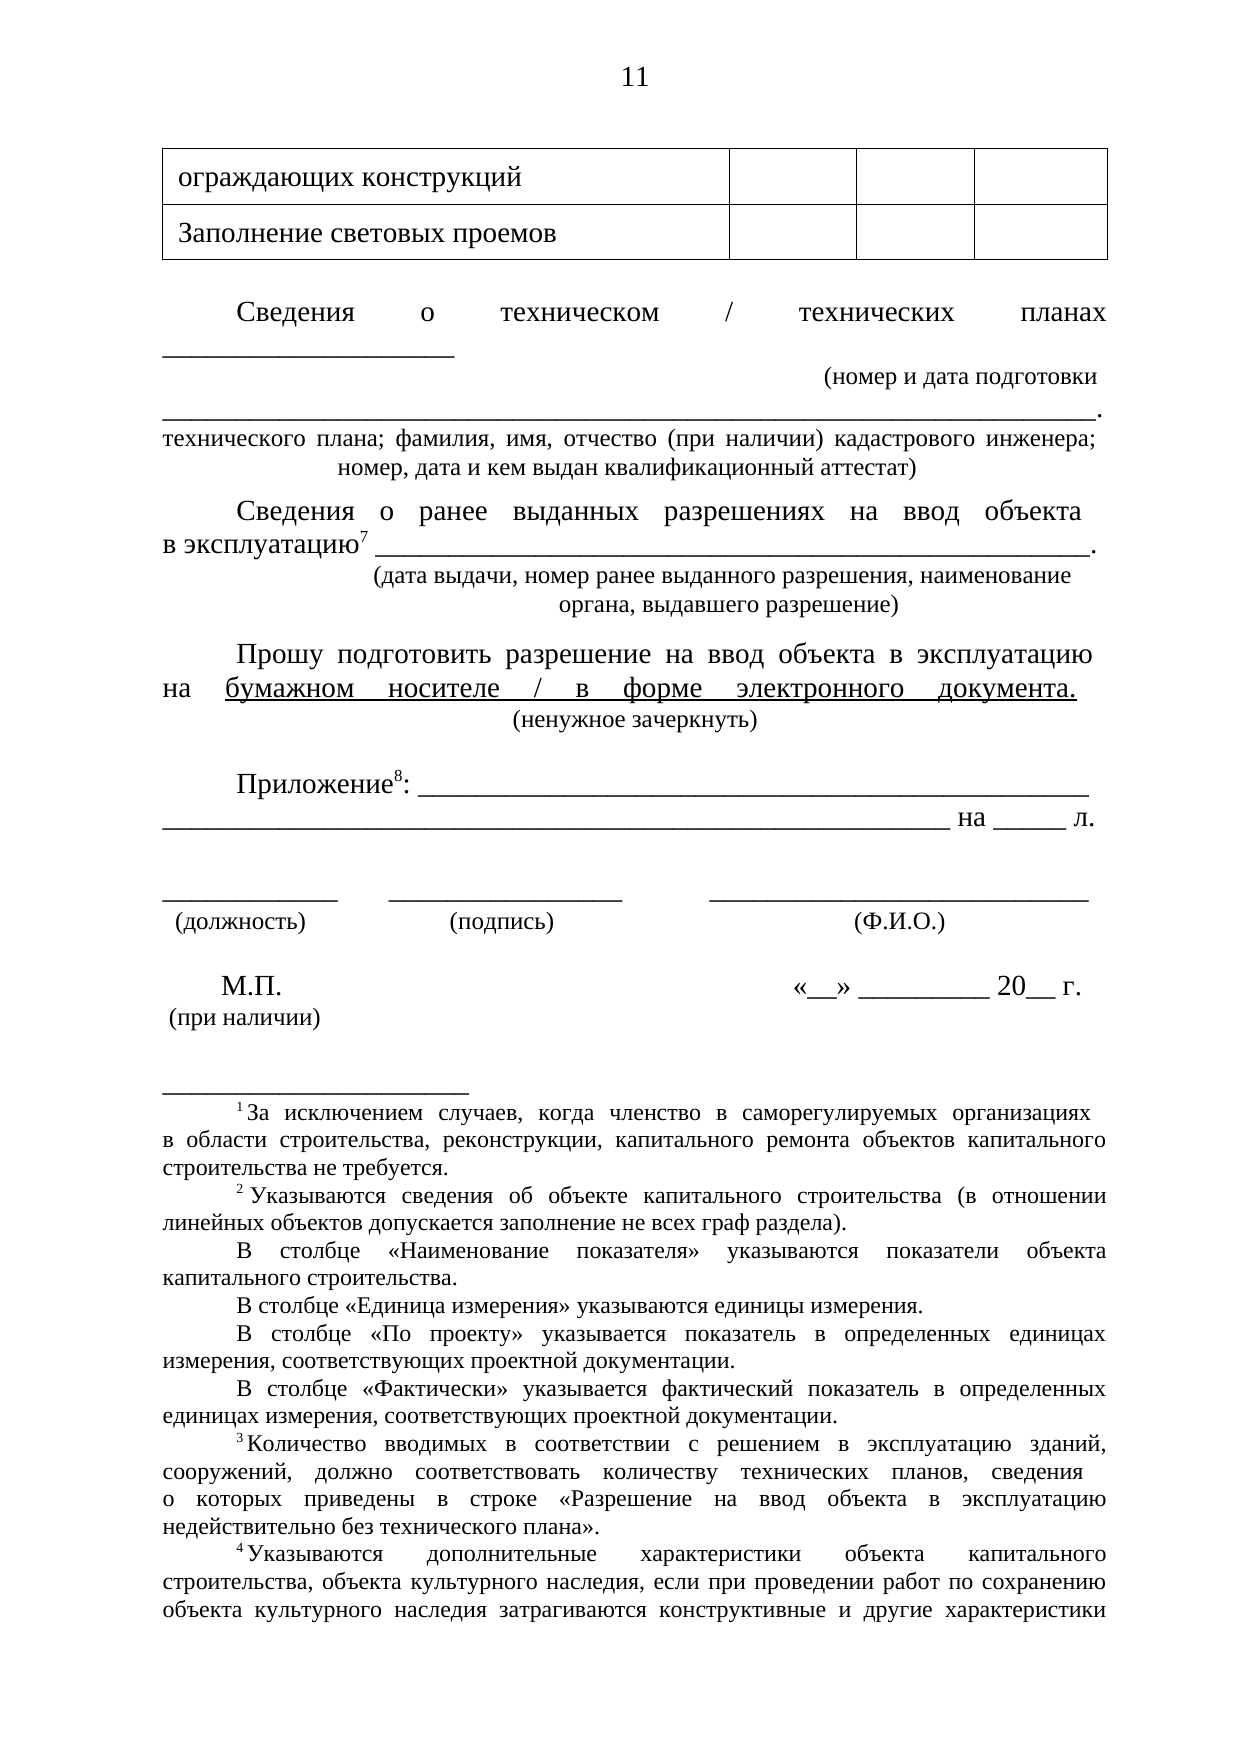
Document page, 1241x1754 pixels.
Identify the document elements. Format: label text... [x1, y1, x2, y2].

text 1 За исключением случаев, когда членство в саморегулируемых организациях в области строительства, реконструкции, капитального ремонта объектов капитального строительства не требуется. [162, 1098, 1107, 1181]
text В столбце «По проекту» указывается показатель в определенных единицах измерения, соответствующих проектной документации. [162, 1319, 1107, 1374]
text Сведения о ранее выданных разрешениях на ввод объекта в эксплуатацию7 _________________________________________________. [162, 493, 1107, 560]
table_cell Заполнение световых проемов [163, 205, 729, 259]
text В столбце «Единица измерения» указываются единицы измерения. [162, 1291, 1107, 1319]
text В столбце «Фактически» указывается фактический показатель в определенных единицах измерения, соответствующих проектной документации. [162, 1374, 1107, 1429]
text ______________________________________________________ на _____ л. [162, 799, 1107, 833]
text М.П. «__» _________ 20__ г. [162, 968, 1093, 1002]
text (номер и дата подготовки [162, 361, 1107, 390]
text 3 Количество вводимых в соответствии с решением в эксплуатацию зданий, сооружений, должно соответствовать количеству технических планов, сведения о которых приведены в строке «Разрешение на ввод объекта в эксплуатацию недействительно без технического плана». [162, 1429, 1107, 1539]
text Прошу подготовить разрешение на ввод объекта в эксплуатацию на бумажном носителе / в форме электронного документа. (ненужное зачеркнуть) [162, 637, 1107, 732]
text ____________ ________________ __________________________ [162, 867, 1093, 906]
table_cell [857, 149, 974, 203]
table_cell [975, 205, 1107, 259]
text Сведения о техническом / технических планах ____________________ [162, 294, 1107, 361]
table_cell [857, 205, 974, 259]
text ________________________________________________________________. технического плана; фамилия, имя, отчество (при наличии) кадастрового инженера; номер, дата и кем выдан квалификационный аттестат) [162, 390, 1107, 481]
table_cell [730, 205, 856, 259]
text _____________________ [162, 1064, 1093, 1098]
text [162, 1539, 1107, 1622]
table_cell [163, 149, 729, 203]
text Приложение8: ______________________________________________ [162, 766, 1107, 799]
text (должность) (подпись) (Ф.И.О.) [162, 906, 1093, 935]
text (при наличии) [162, 1002, 1093, 1031]
text (дата выдачи, номер ранее выданного разрешения, наименование органа, выдавшего разрешение) [162, 560, 1107, 617]
table_cell [975, 149, 1107, 203]
text В столбце «Наименование показателя» указываются показатели объекта капитального строительства. [162, 1236, 1107, 1291]
text 2 Указываются сведения об объекте капитального строительства (в отношении линейных объектов допускается заполнение не всех граф раздела). [162, 1181, 1107, 1236]
table_cell [730, 149, 856, 203]
